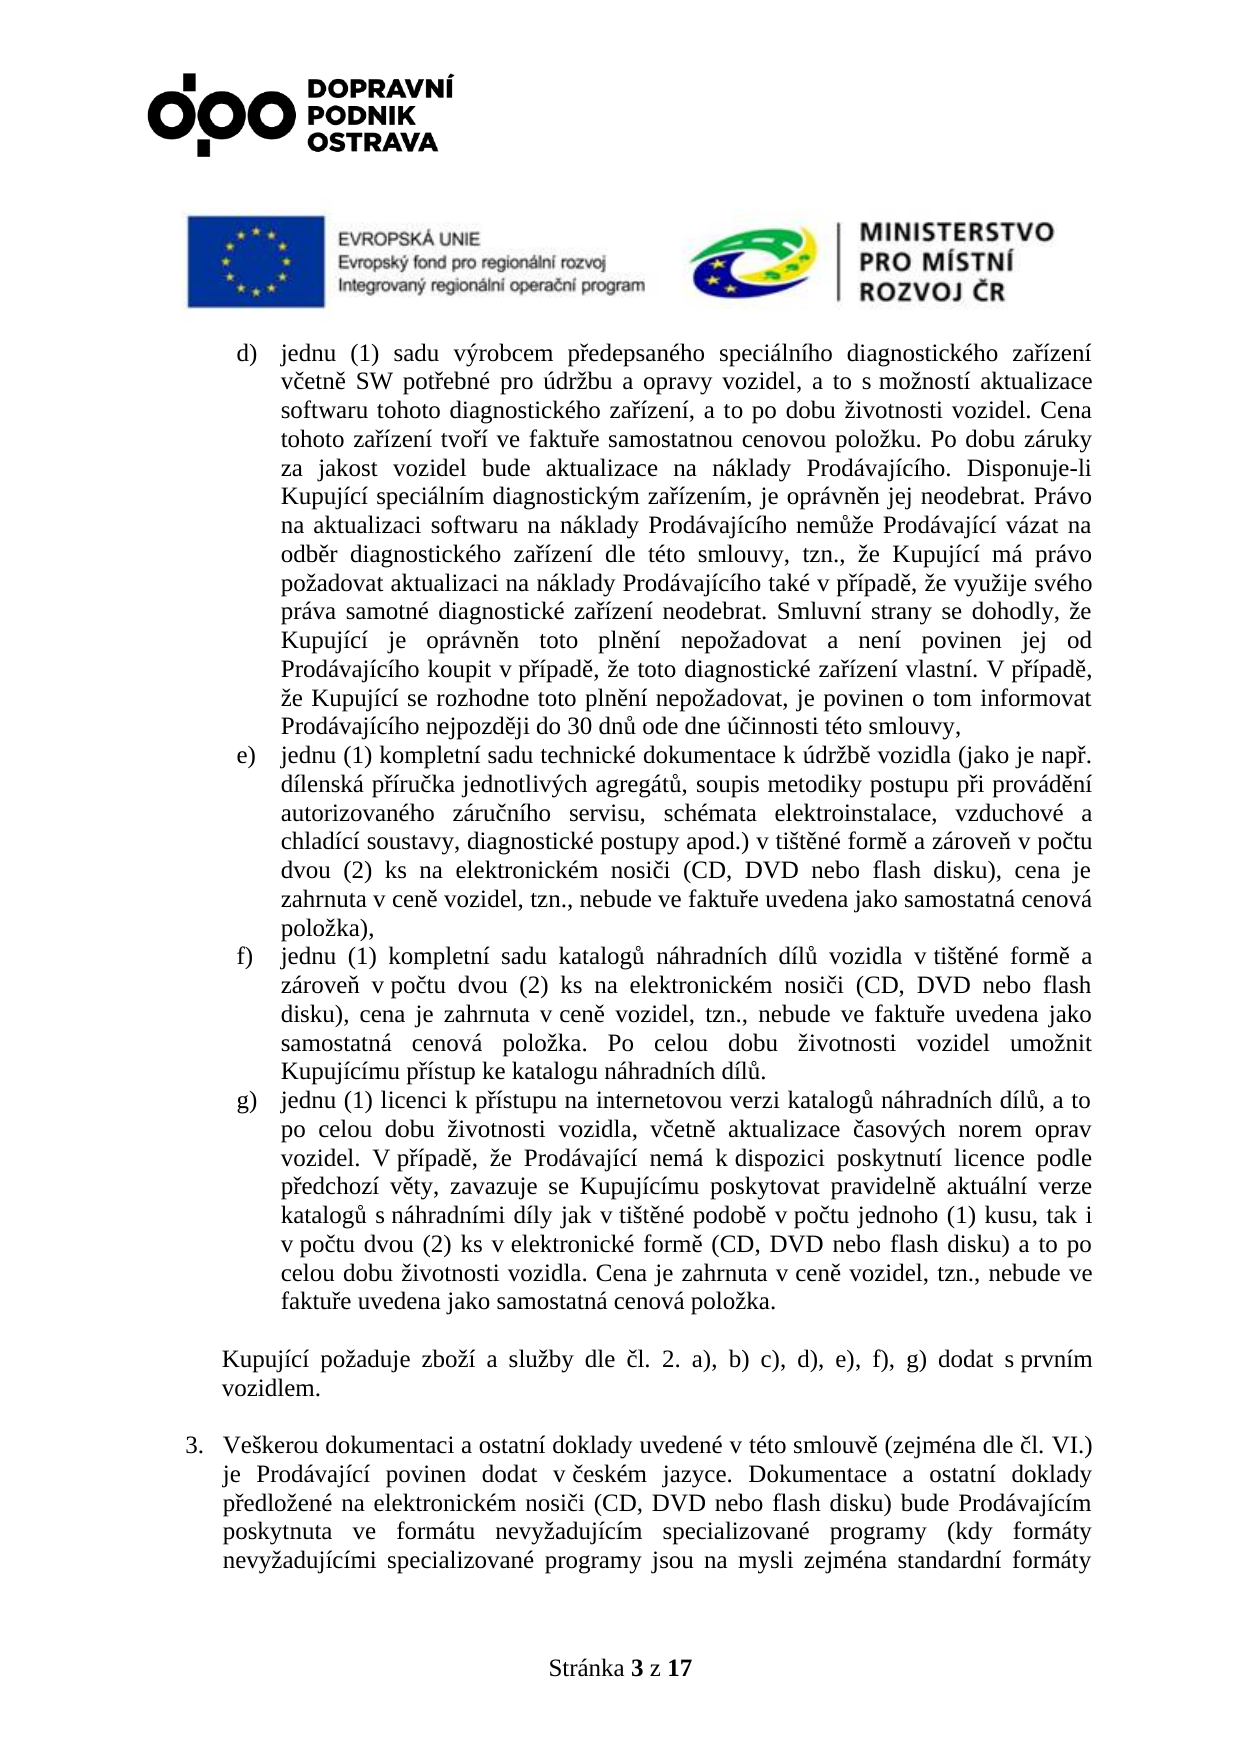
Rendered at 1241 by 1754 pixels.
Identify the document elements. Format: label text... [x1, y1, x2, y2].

list jednu (1) kompletní sadu technické dokumentace k údržbě vozidla (jako je např. dílenská příručka jednotlivých agregátů, soupis metodiky postupu při provádění autorizovaného záručního servisu, schémata elektroinstalace, vzduchové a chladící soustavy, diagnostické postupy apod.) v tištěné formě a zároveň v počtu dvou (2) ks na elektronickém nosiči (CD, DVD nebo flash disku), cena je zahrnuta v ceně vozidel, tzn., nebude ve faktuře uvedena jako samostatná cenová položka), [236, 740, 1092, 941]
picture [157, 185, 1083, 338]
text Kupující požaduje zboží a služby dle čl. 2. a), b) c), d), e), f), g) dodat s prvním vozidlem. [222, 1344, 1092, 1401]
list jednu (1) sadu výrobcem předepsaného speciálního diagnostického zařízení včetně SW potřebné pro údržbu a opravy vozidel, a to s možností aktualizace softwaru tohoto diagnostického zařízení, a to po dobu životnosti vozidel. Cena tohoto zařízení tvoří ve faktuře samostatnou cenovou položku. Po dobu záruky za jakost vozidel bude aktualizace na náklady Prodávajícího. Disponuje-li Kupující speciálním diagnostickým zařízením, je oprávněn jej neodebrat. Právo na aktualizaci softwaru na náklady Prodávajícího nemůže Prodávající vázat na odběr diagnostického zařízení dle této smlouvy, tzn., že Kupující má právo požadovat aktualizaci na náklady Prodávajícího také v případě, že využije svého práva samotné diagnostické zařízení neodebrat. Smluvní strany se dohodly, že Kupující je oprávněn toto plnění nepožadovat a není povinen jej od Prodávajícího koupit v případě, že toto diagnostické zařízení vlastní. V případě, že Kupující se rozhodne toto plnění nepožadovat, je povinen o tom informovat Prodávajícího nejpozději do 30 dnů ode dne účinnosti této smlouvy, [236, 338, 1092, 740]
picture [147, 73, 455, 157]
list jednu (1) licenci k přístupu na internetovou verzi katalogů náhradních dílů, a to po celou dobu životnosti vozidla, včetně aktualizace časových norem oprav vozidel. V případě, že Prodávající nemá k dispozici poskytnutí licence podle předchozí věty, zavazuje se Kupujícímu poskytovat pravidelně aktuální verze katalogů s náhradními díly jak v tištěné podobě v počtu jednoho (1) kusu, tak i v počtu dvou (2) ks v elektronické formě (CD, DVD nebo flash disku) a to po celou dobu životnosti vozidla. Cena je zahrnuta v ceně vozidel, tzn., nebude ve faktuře uvedena jako samostatná cenová položka. [236, 1085, 1092, 1315]
list jednu (1) kompletní sadu katalogů náhradních dílů vozidla v tištěné formě a zároveň v počtu dvou (2) ks na elektronickém nosiči (CD, DVD nebo flash disku), cena je zahrnuta v ceně vozidel, tzn., nebude ve faktuře uvedena jako samostatná cenová položka. Po celou dobu životnosti vozidel umožnit Kupujícímu přístup ke katalogu náhradních dílů. [236, 941, 1092, 1085]
